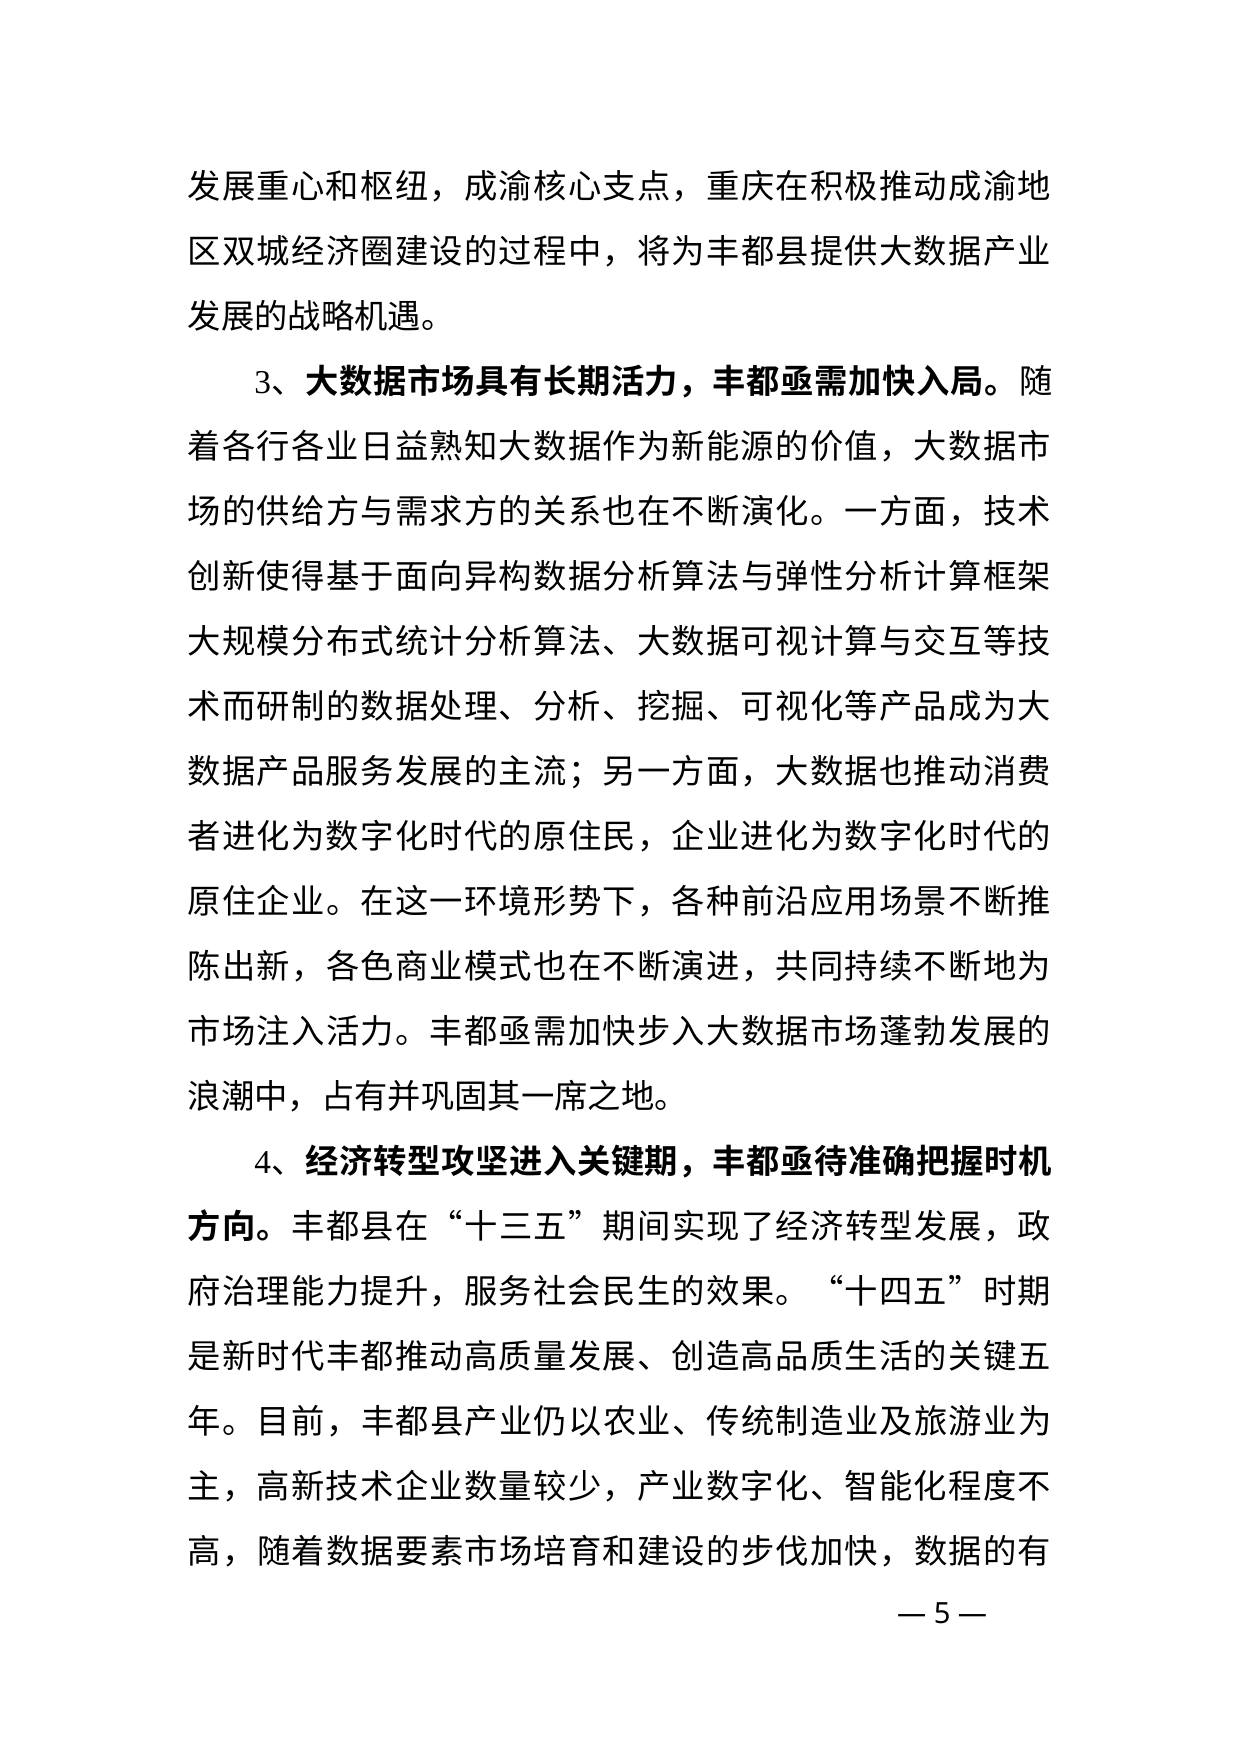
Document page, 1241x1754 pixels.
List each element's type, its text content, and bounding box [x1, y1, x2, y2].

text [187, 1127, 1053, 1582]
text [187, 152, 1053, 347]
text 3、大数据市场具有长期活力，丰都亟需加快入局。随着各行各业日益熟知大数据作为新能源的价值，大数据市场的供给方与需求方的关系也在不断演化。一方面，技术创新使得基于面向异构数据分析算法与弹性分析计算框架、大规模分布式统计分析算法、大数据可视计算与交互等技术而研制的数据处理、分析、挖掘、可视化等产品成为大数据产品服务发展的主流；另一方面，大数据也推动消费者进化为数字化时代的原住民，企业进化为数字化时代的原住企业。在这一环境形势下，各种前沿应用场景不断推陈出新，各色商业模式也在不断演进，共同持续不断地为市场注入活力。丰都亟需加快步入大数据市场蓬勃发展的浪潮中，占有并巩固其一席之地。 [187, 347, 1053, 1127]
